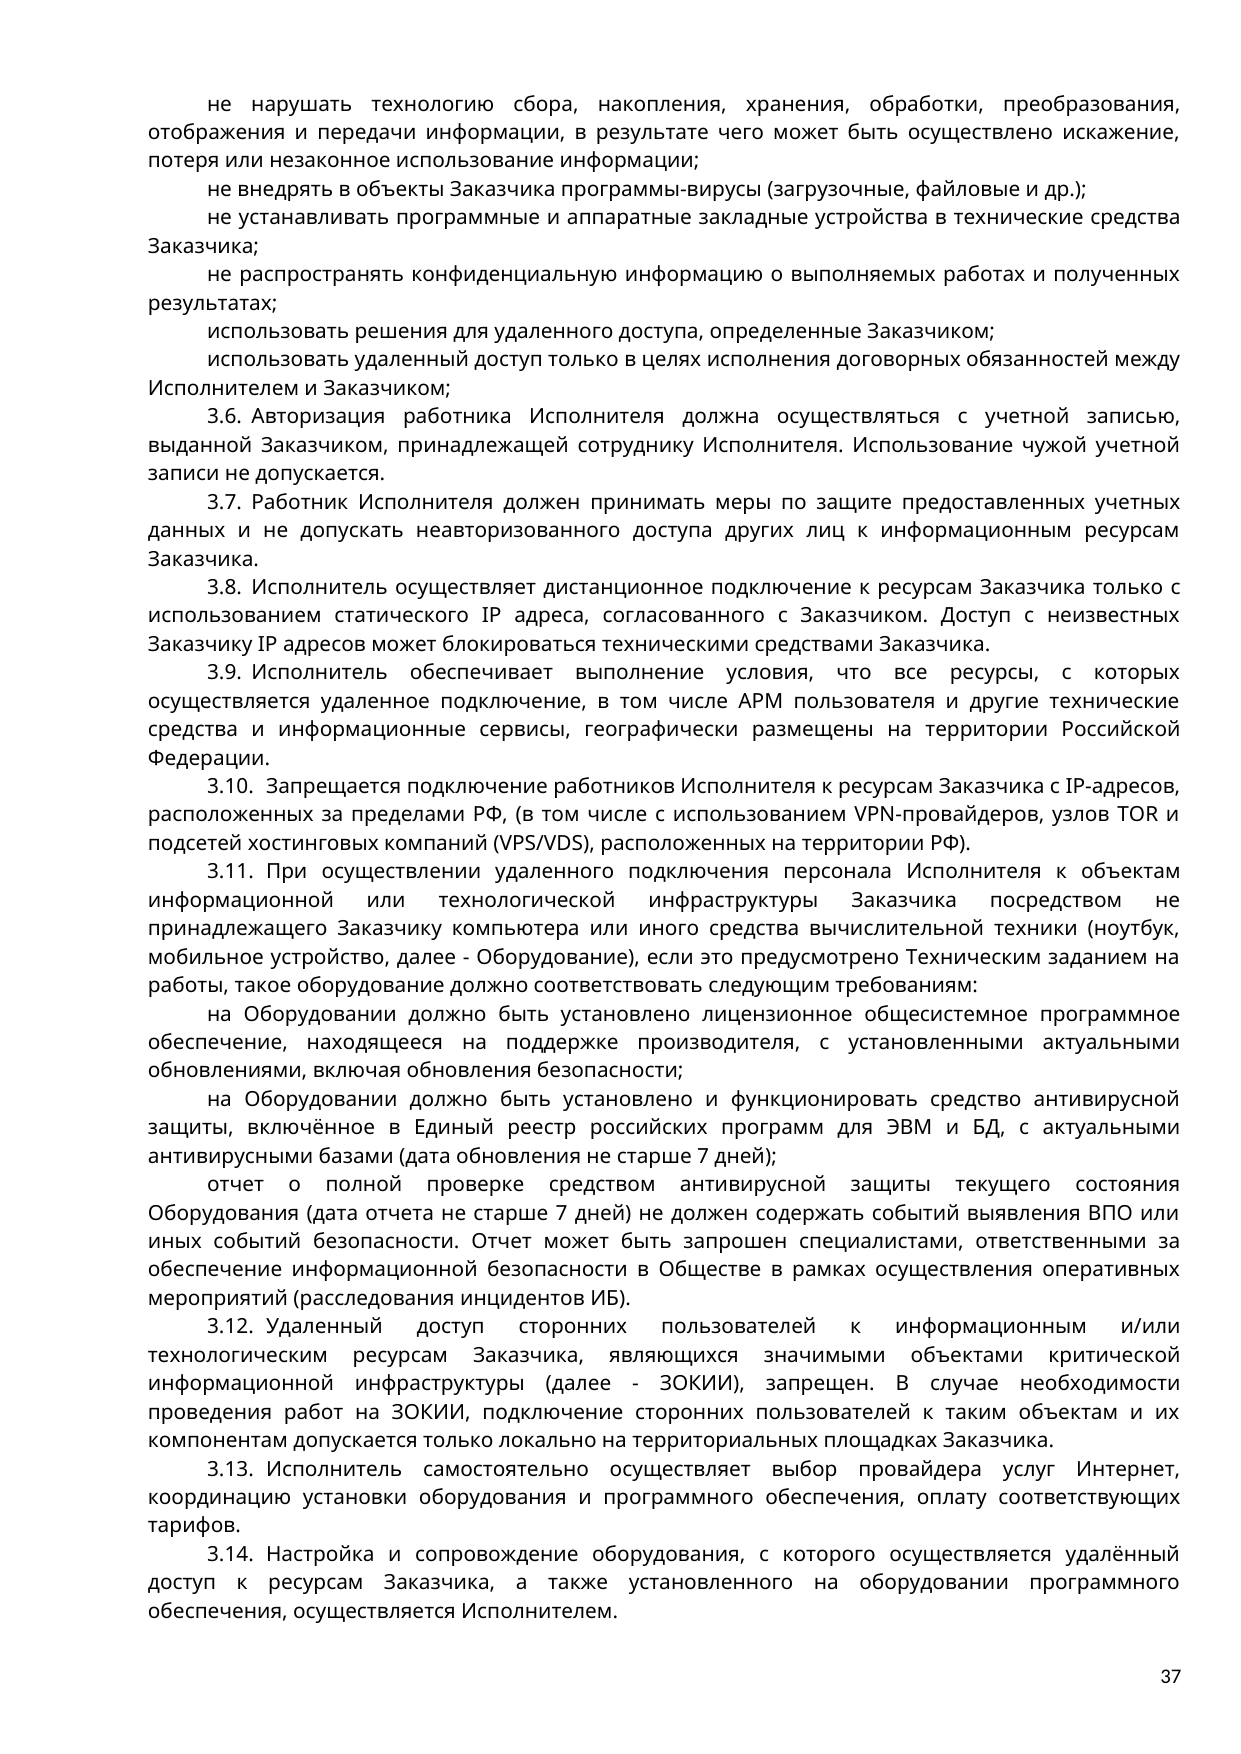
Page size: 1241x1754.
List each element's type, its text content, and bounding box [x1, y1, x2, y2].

list Исполнитель самостоятельно осуществляет выбор провайдера услуг Интернет, координацию установки оборудования и программного обеспечения, оплату соответствующих тарифов. [148, 1454, 1181, 1539]
list Исполнитель обеспечивает выполнение условия, что все ресурсы, с которых осуществляется удаленное подключение, в том числе АРМ пользователя и другие технические средства и информационные сервисы, географически размещены на территории Российской Федерации. [148, 657, 1181, 771]
list использовать решения для удаленного доступа, определенные Заказчиком; [148, 316, 1181, 344]
list на Оборудовании должно быть установлено лицензионное общесистемное программное обеспечение, находящееся на поддержке производителя, с установленными актуальными обновлениями, включая обновления безопасности; [148, 999, 1181, 1084]
list на Оборудовании должно быть установлено и функционировать средство антивирусной защиты, включённое в Единый реестр российских программ для ЭВМ и БД, с актуальными антивирусными базами (дата обновления не старше 7 дней); [148, 1084, 1181, 1169]
list не нарушать технологию сбора, накопления, хранения, обработки, преобразования, отображения и передачи информации, в результате чего может быть осуществлено искажение, потеря или незаконное использование информации; [148, 89, 1181, 174]
list Настройка и сопровождение оборудования, с которого осуществляется удалённый доступ к ресурсам Заказчика, а также установленного на оборудовании программного обеспечения, осуществляется Исполнителем. [148, 1539, 1181, 1624]
list не внедрять в объекты Заказчика программы-вирусы (загрузочные, файловые и др.); [148, 174, 1181, 202]
list отчет о полной проверке средством антивирусной защиты текущего состояния Оборудования (дата отчета не старше 7 дней) не должен содержать событий выявления ВПО или иных событий безопасности. Отчет может быть запрошен специалистами, ответственными за обеспечение информационной безопасности в Обществе в рамках осуществления оперативных мероприятий (расследования инцидентов ИБ). [148, 1169, 1181, 1311]
list При осуществлении удаленного подключения персонала Исполнителя к объектам информационной или технологической инфраструктуры Заказчика посредством не принадлежащего Заказчику компьютера или иного средства вычислительной техники (ноутбук, мобильное устройство, далее - Оборудование), если это предусмотрено Техническим заданием на работы, такое оборудование должно соответствовать следующим требованиям: [148, 856, 1181, 999]
list Запрещается подключение работников Исполнителя к ресурсам Заказчика с IP-адресов, расположенных за пределами РФ, (в том числе с использованием VPN-провайдеров, узлов TOR и подсетей хостинговых компаний (VPS/VDS), расположенных на территории РФ). [148, 771, 1181, 856]
list Удаленный доступ сторонних пользователей к информационным и/или технологическим ресурсам Заказчика, являющихся значимыми объектами критической информационной инфраструктуры (далее - ЗОКИИ), запрещен. В случае необходимости проведения работ на ЗОКИИ, подключение сторонних пользователей к таким объектам и их компонентам допускается только локально на территориальных площадках Заказчика. [148, 1311, 1181, 1454]
list Исполнитель осуществляет дистанционное подключение к ресурсам Заказчика только с использованием статического IP адреса, согласованного с Заказчиком. Доступ с неизвестных Заказчику IP адресов может блокироваться техническими средствами Заказчика. [148, 572, 1181, 657]
list Работник Исполнителя должен принимать меры по защите предоставленных учетных данных и не допускать неавторизованного доступа других лиц к информационным ресурсам Заказчика. [148, 487, 1181, 572]
list не распространять конфиденциальную информацию о выполняемых работах и полученных результатах; [148, 259, 1181, 316]
list не устанавливать программные и аппаратные закладные устройства в технические средства Заказчика; [148, 202, 1181, 259]
list использовать удаленный доступ только в целях исполнения договорных обязанностей между Исполнителем и Заказчиком; [148, 344, 1181, 401]
list Авторизация работника Исполнителя должна осуществляться с учетной записью, выданной Заказчиком, принадлежащей сотруднику Исполнителя. Использование чужой учетной записи не допускается. [148, 401, 1181, 487]
